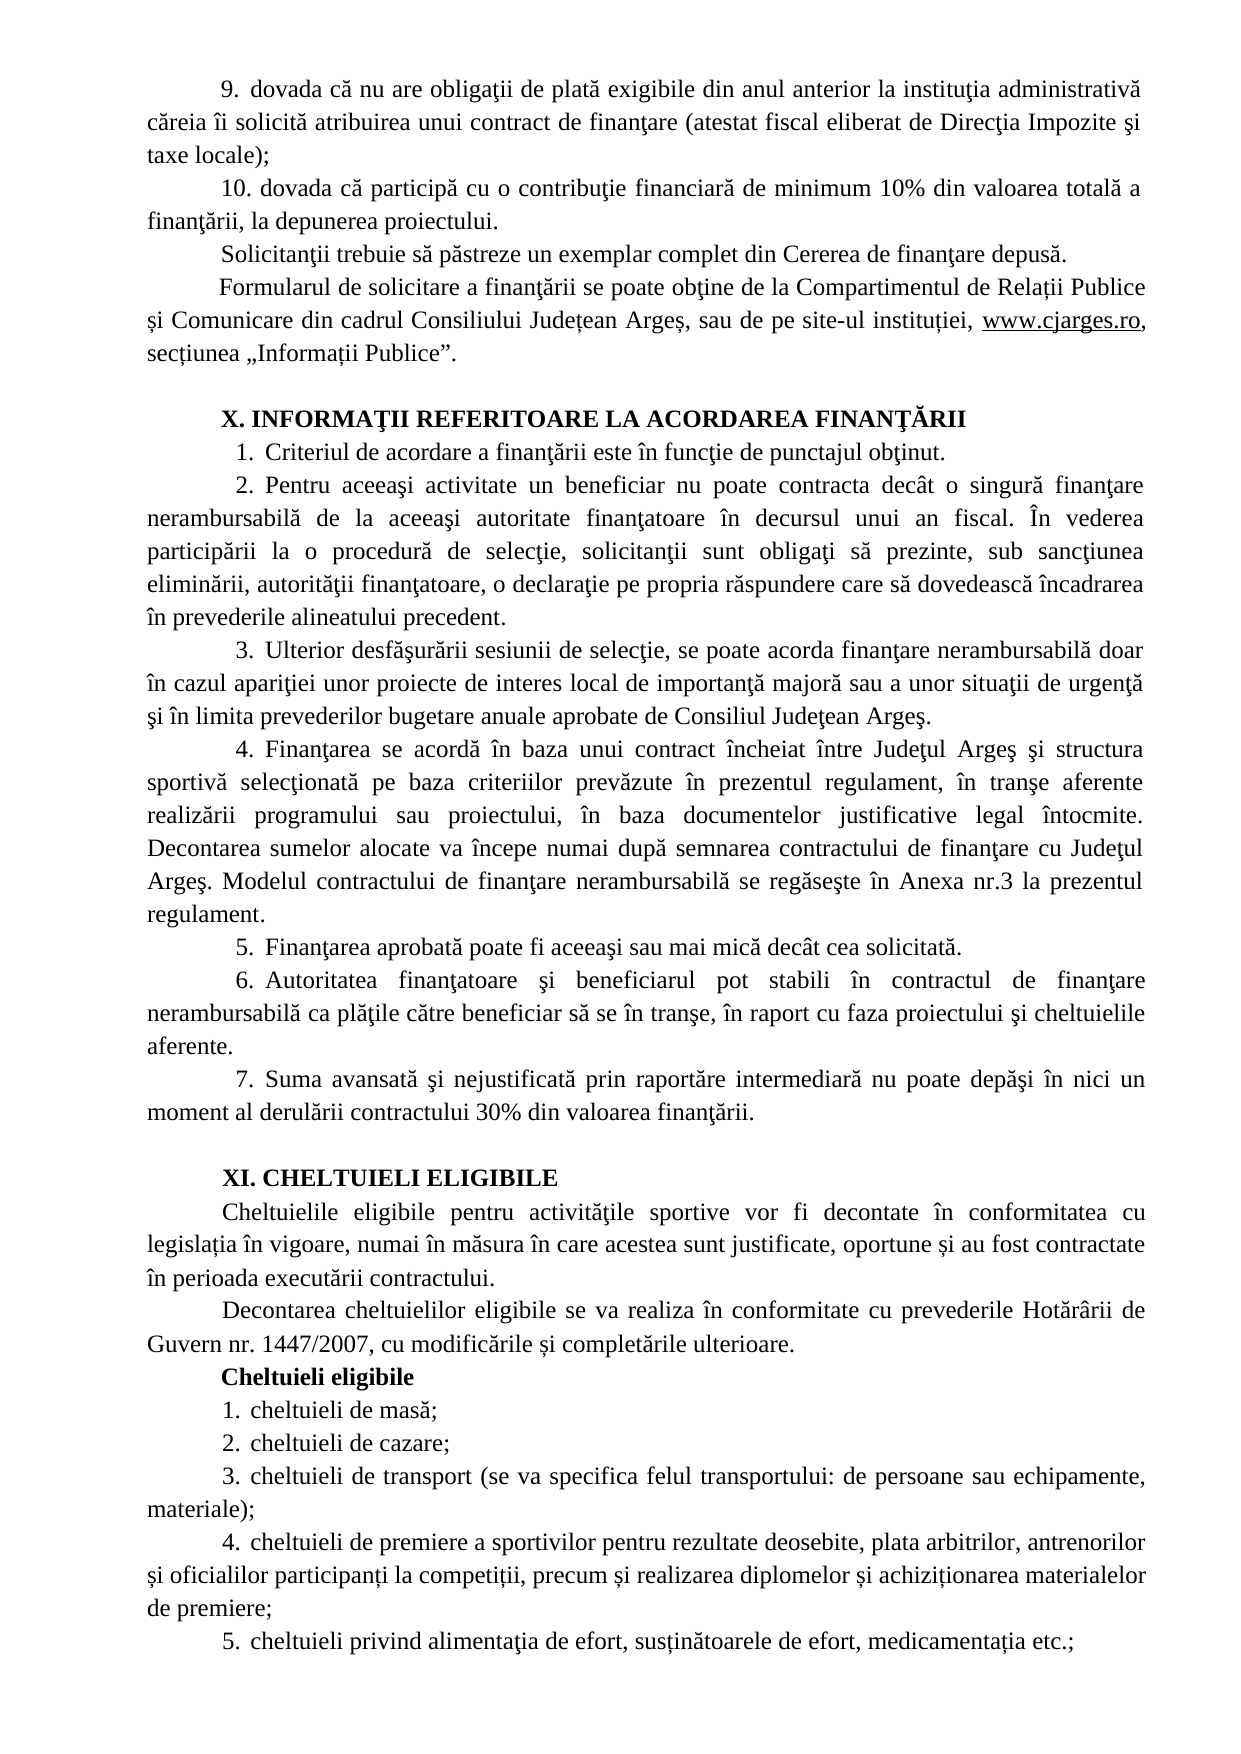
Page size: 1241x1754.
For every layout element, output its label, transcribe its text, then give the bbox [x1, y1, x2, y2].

list Ulterior desfăşurării sesiunii de selecţie, se poate acorda finanţare nerambursabilă doar în cazul apariţiei unor proiecte de interes local de importanţă majoră sau a unor situaţii de urgenţă şi în limita prevederilor bugetare anuale aprobate de Consiliul Judeţean Argeş. [147, 635, 1144, 730]
text 10. dovada că participă cu o contribuţie financiară de minimum 10% din valoarea totală a finanţării, la depunerea proiectului. [147, 173, 1142, 235]
list Suma avansată şi nejustificată prin raportăre intermediară nu poate depăşi în nici un moment al derulării contractului 30% din valoarea finanţării. [147, 1064, 1146, 1126]
list cheltuieli privind alimentaţia de efort, susținătoarele de efort, medicamentația etc.; [222, 1626, 1146, 1654]
list Pentru aceeaşi activitate un beneficiar nu poate contracta decât o singură finanţare nerambursabilă de la aceeaşi autoritate finanţatoare în decursul unui an fiscal. În vederea participării la o procedură de selecţie, solicitanţii sunt obligaţi să prezinte, sub sancţiunea eliminării, autorităţii finanţatoare, o declaraţie pe propria răspundere care să dovedească încadrarea în prevederile alineatului precedent. [147, 470, 1144, 631]
subtitle Cheltuieli eligibile [147, 1362, 1146, 1390]
list Autoritatea finanţatoare şi beneficiarul pot stabili în contractul de finanţare nerambursabilă ca plăţile către beneficiar să se în tranşe, în raport cu faza proiectului şi cheltuielile aferente. [147, 965, 1146, 1060]
text Solicitanţii trebuie să păstreze un exemplar complet din Cererea de finanţare depusă. [149, 239, 1146, 268]
subtitle Decontarea cheltuielilor eligibile se va realiza în conformitate cu prevederile Hotărârii de Guvern nr. 1447/2007, cu modificările și completările ulterioare. [147, 1296, 1146, 1357]
list Criteriul de acordare a finanţării este în funcţie de punctajul obţinut. [147, 437, 1146, 466]
list Finanţarea se acordă în baza unui contract încheiat între Judeţul Argeş şi structura sportivă selecţionată pe baza criteriilor prevăzute în prezentul regulament, în tranşe aferente realizării programului sau proiectului, în baza documentelor justificative legal întocmite. Decontarea sumelor alocate va începe numai după semnarea contractului de finanţare cu Judeţul Argeş. Modelul contractului de finanţare nerambursabilă se regăseşte în Anexa nr.3 la prezentul regulament. [147, 734, 1144, 928]
list cheltuieli de transport (se va specifica felul transportului: de persoane sau echipamente, materiale); [147, 1461, 1146, 1522]
list Finanţarea aprobată poate fi aceeaşi sau mai mică decât cea solicitată. [147, 932, 1146, 961]
list dovada că nu are obligaţii de plată exigibile din anul anterior la instituţia administrativă căreia îi solicită atribuirea unui contract de finanţare (atestat fiscal eliberat de Direcţia Impozite şi taxe locale); [147, 74, 1142, 169]
text Formularul de solicitare a finanţării se poate obţine de la Compartimentul de Relații Publice și Comunicare din cadrul Consiliului Județean Argeș, sau de pe site-ul instituției, www.cjarges.ro, secțiunea „Informații Publice”. [147, 272, 1146, 367]
text X. INFORMAŢII REFERITOARE LA ACORDAREA FINANŢĂRII [147, 404, 1146, 433]
list cheltuieli de masă; [221, 1395, 1144, 1423]
list cheltuieli de premiere a sportivilor pentru rezultate deosebite, plata arbitrilor, antrenorilor și oficialilor participanți la competiții, precum și realizarea diplomelor și achiziționarea materialelor de premiere; [147, 1527, 1146, 1622]
subtitle XI. CHELTUIELI ELIGIBILE [222, 1163, 1146, 1192]
subtitle Cheltuielile eligibile pentru activităţile sportive vor fi decontate în conformitatea cu legislația în vigoare, numai în măsura în care acestea sunt justificate, oportune și au fost contractate în perioada executării contractului. [147, 1197, 1146, 1291]
list cheltuieli de cazare; [222, 1428, 1146, 1456]
